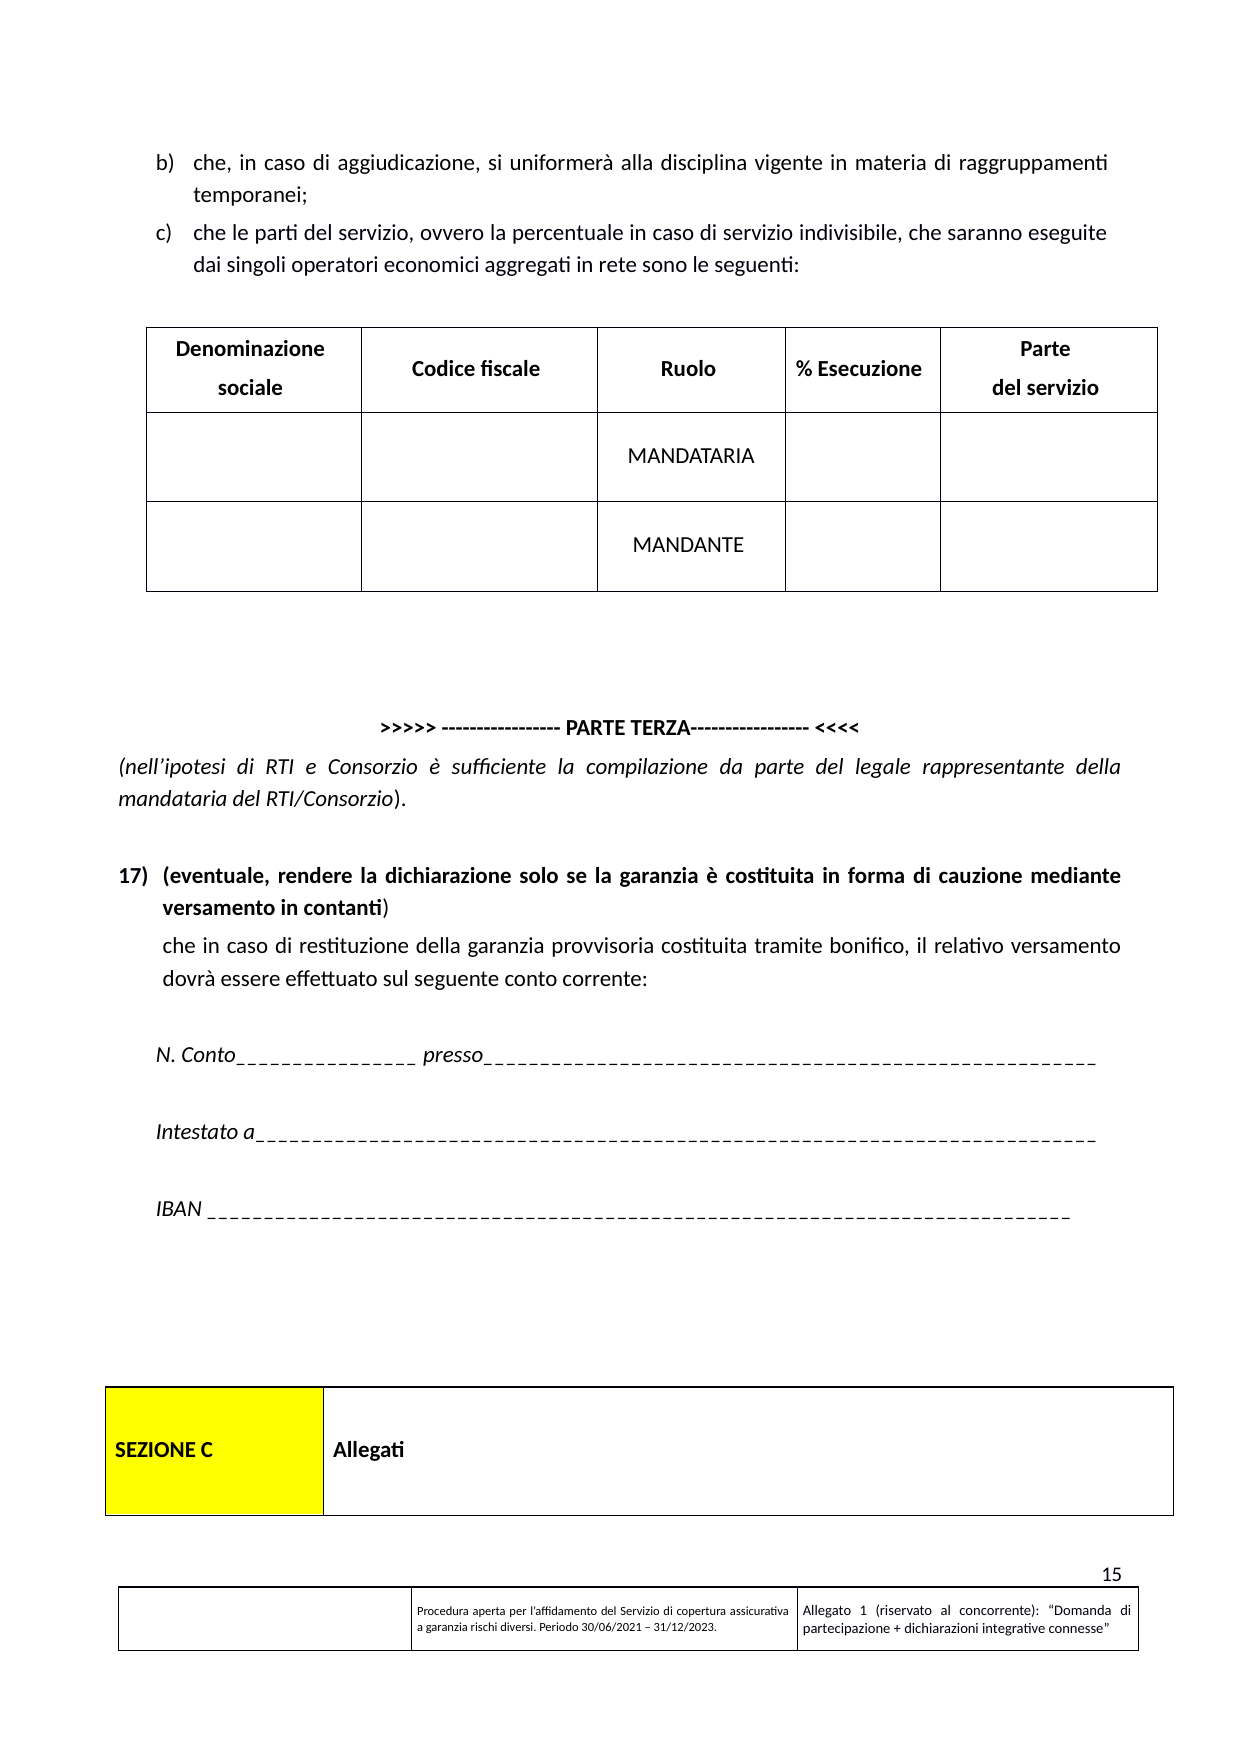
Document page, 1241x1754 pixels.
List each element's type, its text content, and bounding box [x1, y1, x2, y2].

list che, in caso di aggiudicazione, si uniformerà alla disciplina vigente in materia di raggruppamenti temporanei; [156, 148, 1110, 208]
table_header Ruolo [598, 328, 785, 412]
list che le parti del servizio, ovvero la percentuale in caso di servizio indivisibile, che saranno eseguite dai singoli operatori economici aggregati in rete sono le seguenti: [156, 218, 1110, 278]
table_header % Esecuzione [786, 328, 940, 412]
table_cell [941, 413, 1157, 501]
table_cell [147, 413, 361, 501]
table_header SEZIONE C [106, 1388, 323, 1514]
table_cell [786, 413, 940, 501]
table_cell MANDATARIA [598, 413, 785, 501]
table_cell MANDANTE [598, 502, 785, 591]
text che in caso di restituzione della garanzia provvisoria costituita tramite bonifico, il relativo versamento dovrà essere effettuato sul seguente conto corrente: [162, 931, 1122, 992]
list (eventuale, rendere la dichiarazione solo se la garanzia è costituita in forma di cauzione mediante versamento in contanti) [118, 861, 1122, 921]
text Intestato a__________________________________________________________________________ [156, 1117, 1117, 1145]
table_header Codice fiscale [362, 328, 597, 412]
table_header Allegati [324, 1388, 1173, 1514]
table_cell [786, 502, 940, 591]
table_header Denominazione sociale [147, 328, 361, 412]
text >>>>> ----------------- PARTE TERZA----------------- <<<< [118, 713, 1122, 741]
table_cell [941, 502, 1157, 591]
table_cell [362, 413, 597, 501]
text N. Conto________________ presso______________________________________________________ [118, 1041, 1117, 1068]
table_cell [362, 502, 597, 591]
table_header Parte del servizio [941, 328, 1157, 412]
text (nell’ipotesi di RTI e Consorzio è sufficiente la compilazione da parte del legale rappresentante della mandataria del RTI/Consorzio). [118, 752, 1122, 812]
table_cell [147, 502, 361, 591]
text IBAN ____________________________________________________________________________ [156, 1194, 1117, 1222]
